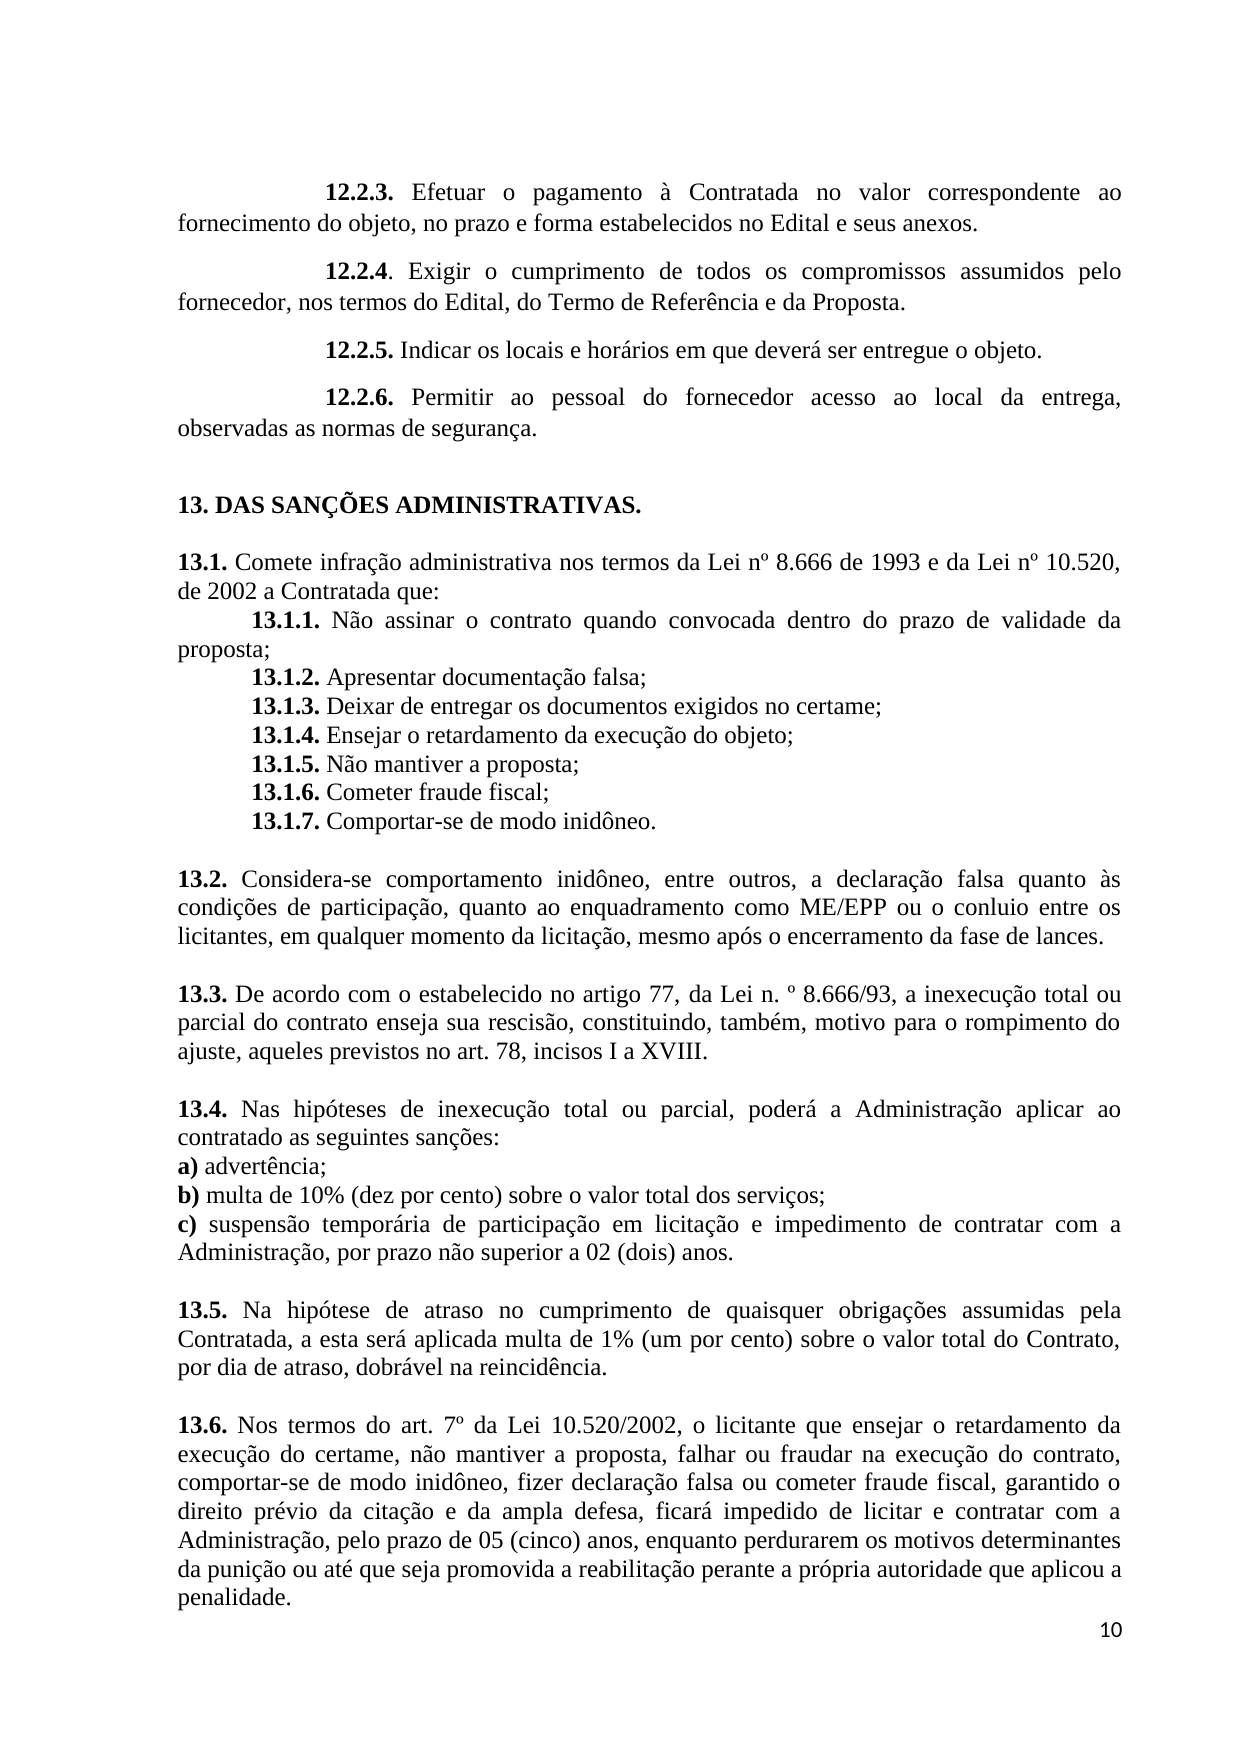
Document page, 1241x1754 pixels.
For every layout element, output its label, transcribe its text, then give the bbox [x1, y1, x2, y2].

text 13.1.3. Deixar de entregar os documentos exigidos no certame; [177, 691, 1122, 720]
text 13. DAS SANÇÕES ADMINISTRATIVAS. [177, 490, 1122, 519]
text c) suspensão temporária de participação em licitação e impedimento de contratar com a Administração, por prazo não superior a 02 (dois) anos. [177, 1209, 1122, 1266]
text 13.1.6. Cometer fraude fiscal; [177, 777, 1122, 806]
text 13.5. Na hipótese de atraso no cumprimento de quaisquer obrigações assumidas pela Contratada, a esta será aplicada multa de 1% (um por cento) sobre o valor total do Contrato, por dia de atraso, dobrável na reincidência. [177, 1295, 1122, 1381]
text 13.1.2. Apresentar documentação falsa; [177, 662, 1122, 691]
text 13.1.7. Comportar-se de modo inidôneo. [177, 806, 1122, 835]
text 12.2.4. Exigir o cumprimento de todos os compromissos assumidos pelo fornecedor, nos termos do Edital, do Termo de Referência e da Proposta. [177, 256, 1122, 316]
text 13.1.4. Ensejar o retardamento da execução do objeto; [177, 720, 1122, 749]
text 13.1.5. Não mantiver a proposta; [177, 749, 1122, 777]
text 12.2.5. Indicar os locais e horários em que deverá ser entregue o objeto. [177, 335, 1122, 363]
text 13.1.1. Não assinar o contrato quando convocada dentro do prazo de validade da proposta; [177, 605, 1122, 662]
text 13.3. De acordo com o estabelecido no artigo 77, da Lei n. º 8.666/93, a inexecução total ou parcial do contrato enseja sua rescisão, constituindo, também, motivo para o rompimento do ajuste, aqueles previstos no art. 78, incisos I a XVIII. [177, 979, 1122, 1065]
text 13.2. Considera-se comportamento inidôneo, entre outros, a declaração falsa quanto às condições de participação, quanto ao enquadramento como ME/EPP ou o conluio entre os licitantes, em qualquer momento da licitação, mesmo após o encerramento da fase de lances. [177, 864, 1122, 950]
text 13.6. Nos termos do art. 7º da Lei 10.520/2002, o licitante que ensejar o retardamento da execução do certame, não mantiver a proposta, falhar ou fraudar na execução do contrato, comportar-se de modo inidôneo, fizer declaração falsa ou cometer fraude fiscal, garantido o direito prévio da citação e da ampla defesa, ficará impedido de licitar e contratar com a Administração, pelo prazo de 05 (cinco) anos, enquanto perdurarem os motivos determinantes da punição ou até que seja promovida a reabilitação perante a própria autoridade que aplicou a penalidade. [177, 1410, 1122, 1611]
text b) multa de 10% (dez por cento) sobre o valor total dos serviços; [177, 1180, 1122, 1209]
text a) advertência; [177, 1151, 1122, 1180]
text 12.2.6. Permitir ao pessoal do fornecedor acesso ao local da entrega, observadas as normas de segurança. [177, 382, 1122, 442]
text 12.2.3. Efetuar o pagamento à Contratada no valor correspondente ao fornecimento do objeto, no prazo e forma estabelecidos no Edital e seus anexos. [177, 177, 1122, 237]
text 13.1. Comete infração administrativa nos termos da Lei nº 8.666 de 1993 e da Lei nº 10.520, de 2002 a Contratada que: [177, 547, 1122, 605]
text 13.4. Nas hipóteses de inexecução total ou parcial, poderá a Administração aplicar ao contratado as seguintes sanções: [177, 1094, 1122, 1151]
